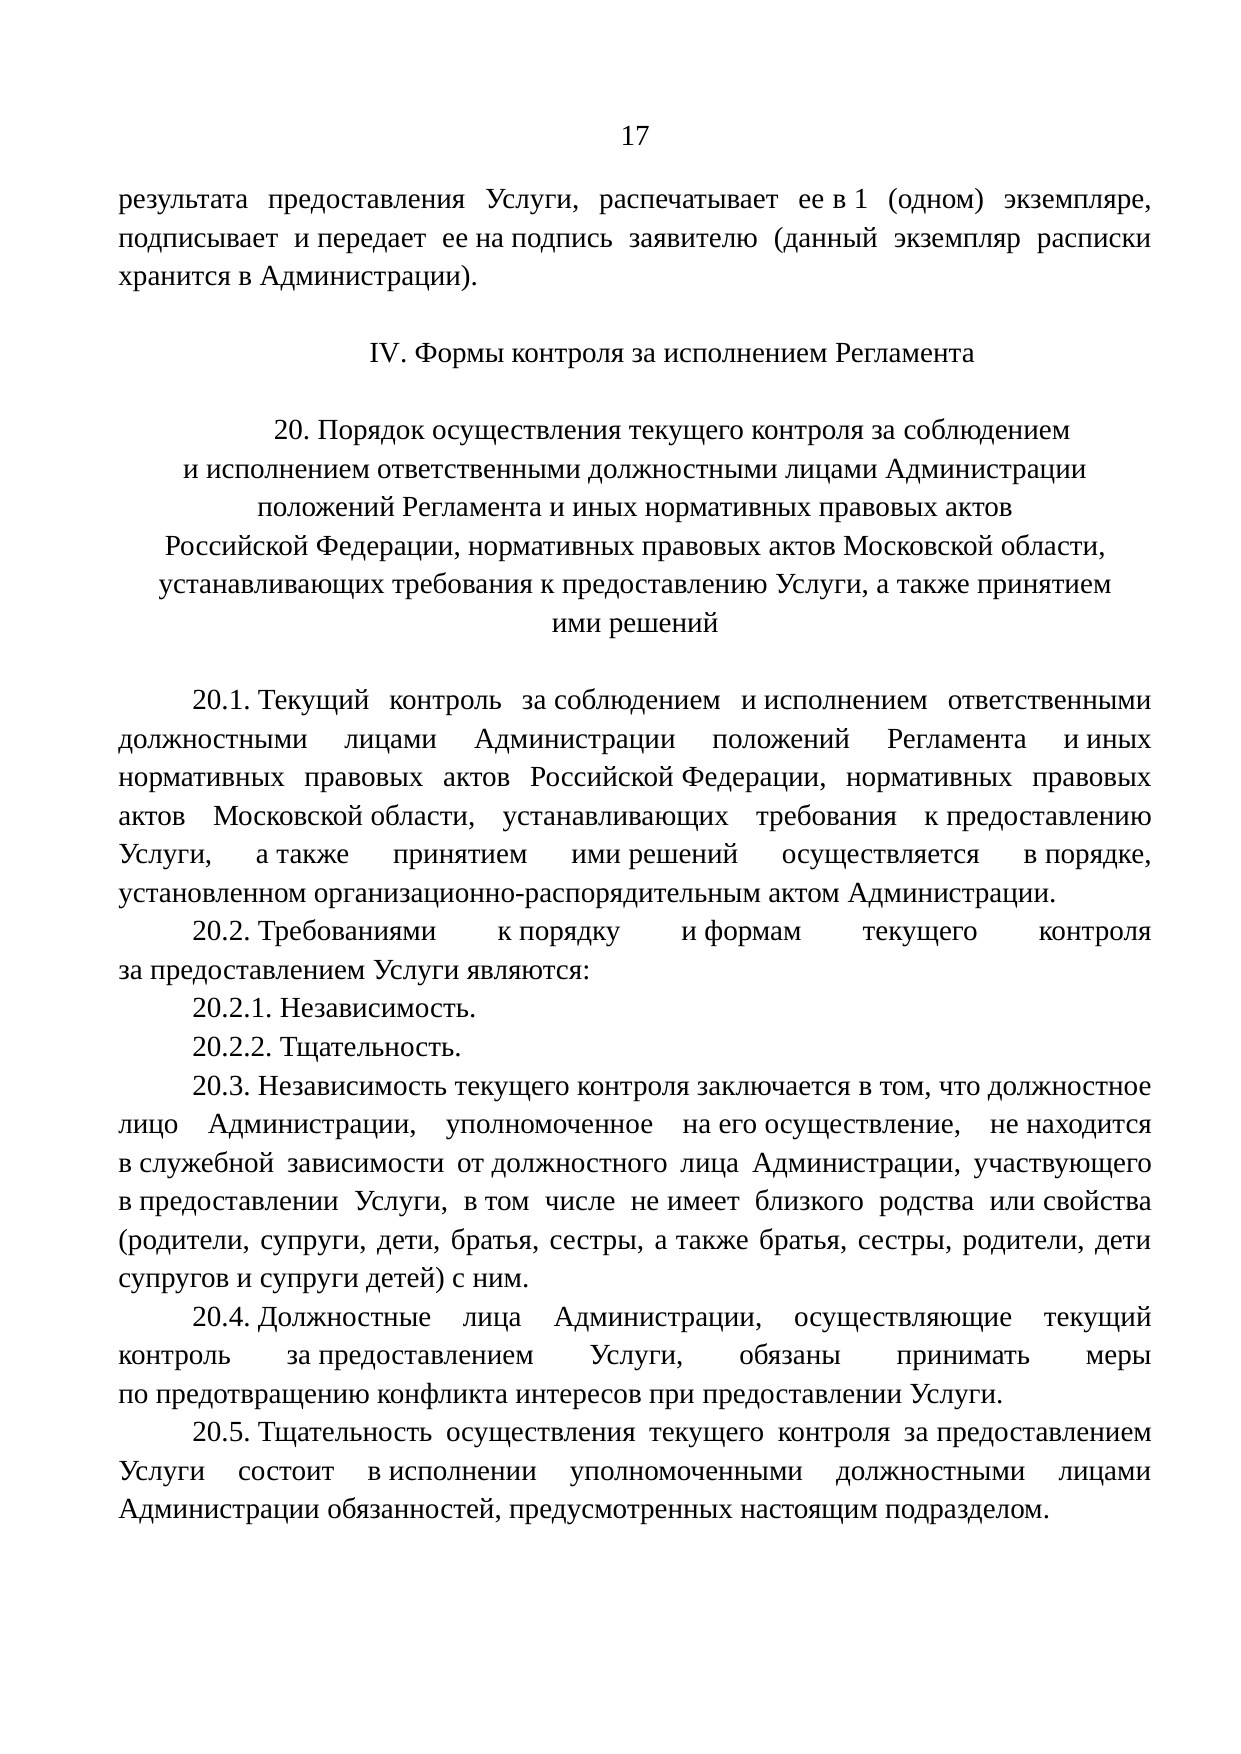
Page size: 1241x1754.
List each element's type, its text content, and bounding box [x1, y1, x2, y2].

text 20.2. Требованиями к порядку и формам текущего контроля за предоставлением Услуги являются: [118, 913, 1152, 986]
subtitle IV. Формы контроля за исполнением Регламента [118, 335, 1152, 369]
text 20.4. Должностные лица Администрации, осуществляющие текущий контроль за предоставлением Услуги, обязаны принимать меры по предотвращению конфликта интересов при предоставлении Услуги. [118, 1299, 1152, 1409]
text 20. Порядок осуществления текущего контроля за соблюдением и исполнением ответственными должностными лицами Администрации положений Регламента и иных нормативных правовых актов Российской Федерации, нормативных правовых актов Московской области, устанавливающих требования к предоставлению Услуги, а также принятием ими решений [118, 412, 1152, 639]
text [118, 181, 1152, 292]
text 20.2.1. Независимость. [118, 991, 1152, 1024]
text 20.1. Текущий контроль за соблюдением и исполнением ответственными должностными лицами Администрации положений Регламента и иных нормативных правовых актов Российской Федерации, нормативных правовых актов Московской области, устанавливающих требования к предоставлению Услуги, а также принятием ими решений осуществляется в порядке, установленном организационно-распорядительным актом Администрации. [118, 682, 1152, 908]
text 20.5. Тщательность осуществления текущего контроля за предоставлением Услуги состоит в исполнении уполномоченными должностными лицами Администрации обязанностей, предусмотренных настоящим подразделом. [118, 1414, 1152, 1525]
text 20.3. Независимость текущего контроля заключается в том, что должностное лицо Администрации, уполномоченное на его осуществление, не находится в служебной зависимости от должностного лица Администрации, участвующего в предоставлении Услуги, в том числе не имеет близкого родства или свойства (родители, супруги, дети, братья, сестры, а также братья, сестры, родители, дети супругов и супруги детей) с ним. [118, 1068, 1152, 1294]
text 20.2.2. Тщательность. [118, 1029, 1152, 1063]
